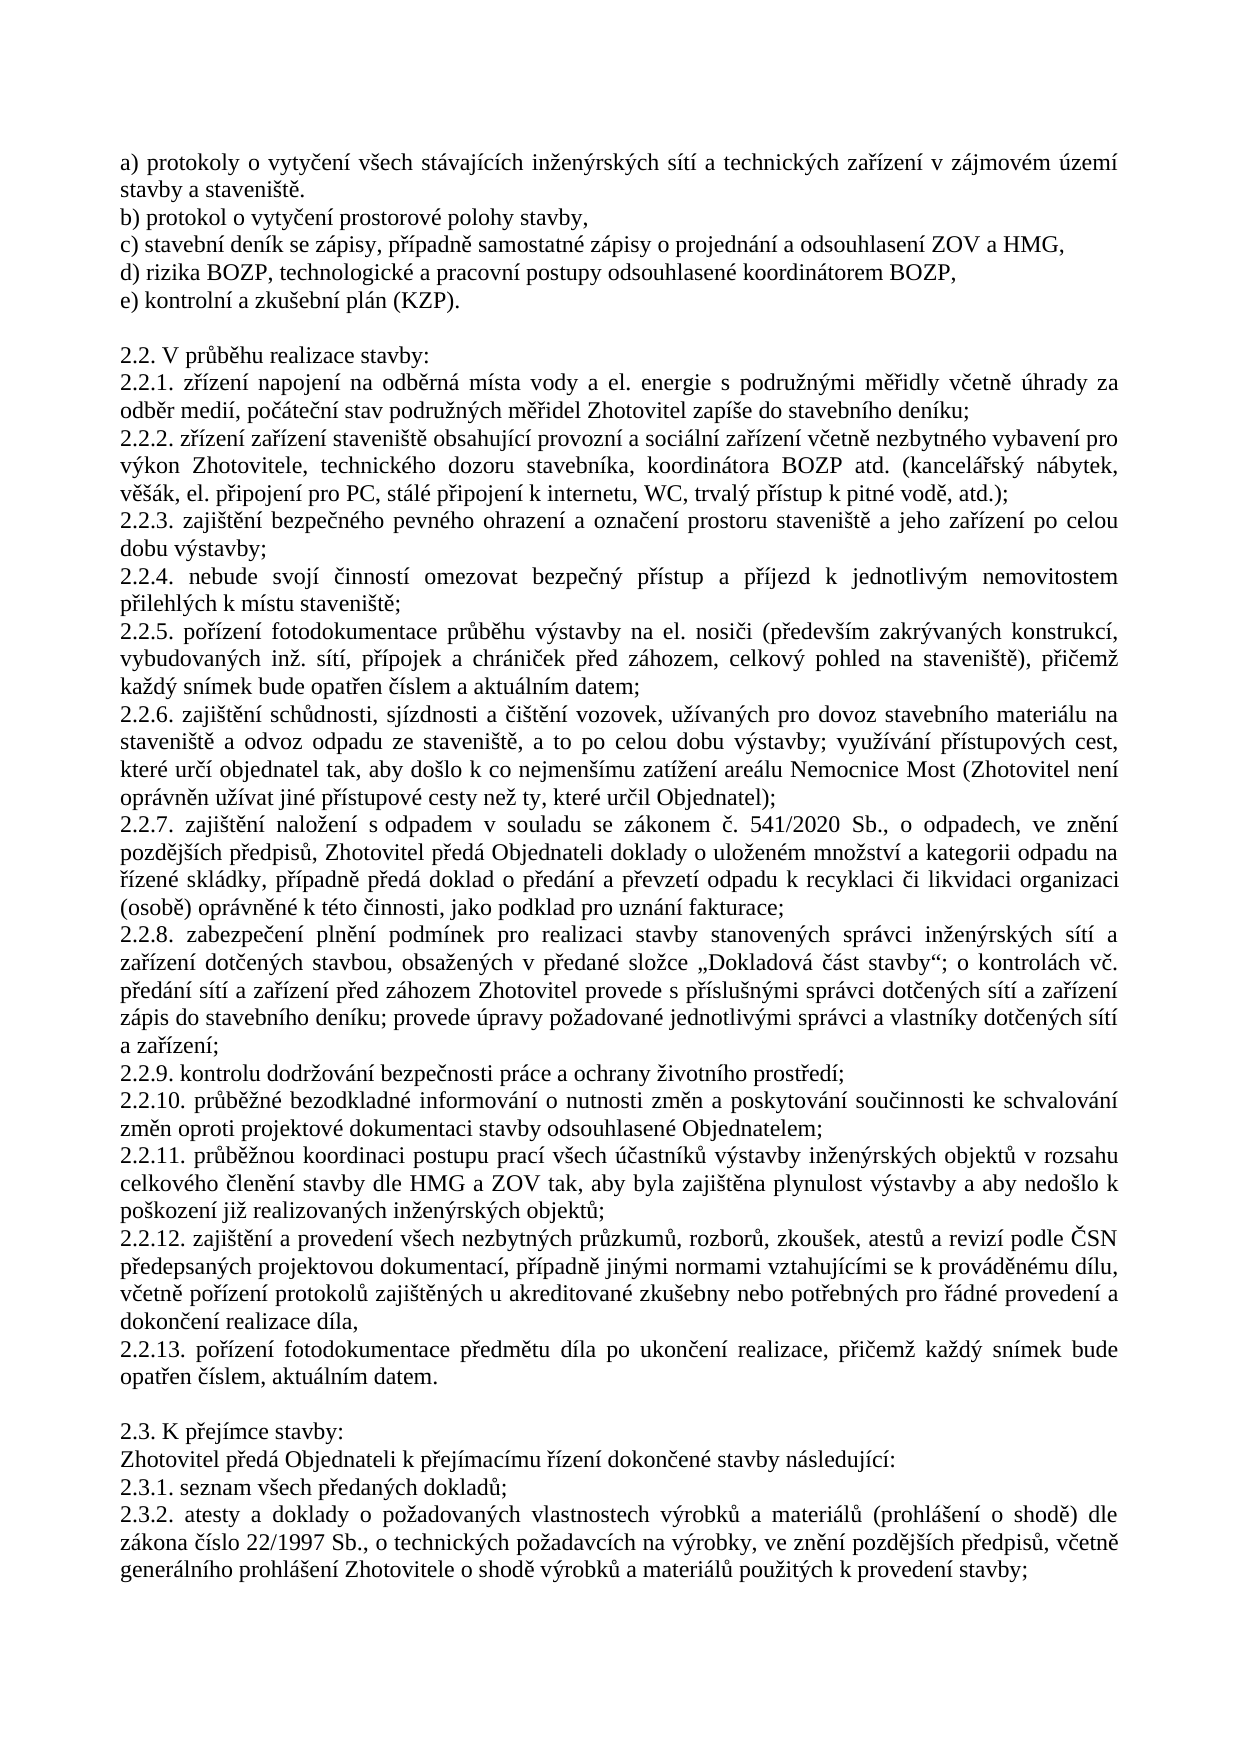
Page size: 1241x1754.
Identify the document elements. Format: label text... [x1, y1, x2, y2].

text 2.2.3. zajištění bezpečného pevného ohrazení a označení prostoru staveniště a jeho zařízení po celou dobu výstavby; [120, 506, 1120, 562]
text 2.2.13. pořízení fotodokumentace předmětu díla po ukončení realizace, přičemž každý snímek bude opatřen číslem, aktuálním datem. [120, 1334, 1120, 1390]
text 2.3. K přejímce stavby: [120, 1417, 1120, 1445]
text c) stavební deník se zápisy, případně samostatné zápisy o projednání a odsouhlasení ZOV a HMG, [120, 230, 1120, 258]
text d) rizika BOZP, technologické a pracovní postupy odsouhlasené koordinátorem BOZP, [120, 258, 1120, 286]
text e) kontrolní a zkušební plán (KZP). [120, 286, 1120, 313]
text 2.2.1. zřízení napojení na odběrná místa vody a el. energie s podružnými měřidly včetně úhrady za odběr medií, počáteční stav podružných měřidel Zhotovitel zapíše do stavebního deníku; [120, 368, 1120, 424]
text 2.2.12. zajištění a provedení všech nezbytných průzkumů, rozborů, zkoušek, atestů a revizí podle ČSN předepsaných projektovou dokumentací, případně jinými normami vztahujícími se k prováděnému dílu, včetně pořízení protokolů zajištěných u akreditované zkušebny nebo potřebných pro řádné provedení a dokončení realizace díla, [120, 1224, 1120, 1334]
text 2.3.1. seznam všech předaných dokladů; [120, 1473, 1120, 1500]
text 2.2.6. zajištění schůdnosti, sjízdnosti a čištění vozovek, užívaných pro dovoz stavebního materiálu na staveniště a odvoz odpadu ze staveniště, a to po celou dobu výstavby; využívání přístupových cest, které určí objednatel tak, aby došlo k co nejmenšímu zatížení areálu Nemocnice Most (Zhotovitel není oprávněn užívat jiné přístupové cesty než ty, které určil Objednatel); [120, 700, 1120, 810]
text a) protokoly o vytyčení všech stávajících inženýrských sítí a technických zařízení v zájmovém území stavby a staveniště. [120, 148, 1120, 203]
text 2.3.2. atesty a doklady o požadovaných vlastnostech výrobků a materiálů (prohlášení o shodě) dle zákona číslo 22/1997 Sb., o technických požadavcích na výrobky, ve znění pozdějších předpisů, včetně generálního prohlášení Zhotovitele o shodě výrobků a materiálů použitých k provedení stavby; [120, 1500, 1120, 1583]
text 2.2.8. zabezpečení plnění podmínek pro realizaci stavby stanovených správci inženýrských sítí a zařízení dotčených stavbou, obsažených v předané složce „Dokladová část stavby“; o kontrolách vč. předání sítí a zařízení před záhozem Zhotovitel provede s příslušnými správci dotčených sítí a zařízení zápis do stavebního deníku; provede úpravy požadované jednotlivými správci a vlastníky dotčených sítí a zařízení; [120, 921, 1120, 1058]
text Zhotovitel předá Objednateli k přejímacímu řízení dokončené stavby následující: [120, 1445, 1120, 1473]
text 2.2.2. zřízení zařízení staveniště obsahující provozní a sociální zařízení včetně nezbytného vybavení pro výkon Zhotovitele, technického dozoru stavebníka, koordinátora BOZP atd. (kancelářský nábytek, věšák, el. připojení pro PC, stálé připojení k internetu, WC, trvalý přístup k pitné vodě, atd.); [120, 424, 1120, 506]
text 2.2.4. nebude svojí činností omezovat bezpečný přístup a příjezd k jednotlivým nemovitostem přilehlých k místu staveniště; [120, 562, 1120, 617]
text 2.2. V průběhu realizace stavby: [120, 341, 1120, 368]
text 2.2.9. kontrolu dodržování bezpečnosti práce a ochrany životního prostředí; [120, 1058, 1120, 1086]
text 2.2.10. průběžné bezodkladné informování o nutnosti změn a poskytování součinnosti ke schvalování změn oproti projektové dokumentaci stavby odsouhlasené Objednatelem; [120, 1086, 1120, 1141]
text b) protokol o vytyčení prostorové polohy stavby, [120, 203, 1120, 230]
text 2.2.5. pořízení fotodokumentace průběhu výstavby na el. nosiči (především zakrývaných konstrukcí, vybudovaných inž. sítí, přípojek a chrániček před záhozem, celkový pohled na staveniště), přičemž každý snímek bude opatřen číslem a aktuálním datem; [120, 617, 1120, 700]
text 2.2.11. průběžnou koordinaci postupu prací všech účastníků výstavby inženýrských objektů v rozsahu celkového členění stavby dle HMG a ZOV tak, aby byla zajištěna plynulost výstavby a aby nedošlo k poškození již realizovaných inženýrských objektů; [120, 1141, 1120, 1224]
text 2.2.7. zajištění naložení s odpadem v souladu se zákonem č. 541/2020 Sb., o odpadech, ve znění pozdějších předpisů, Zhotovitel předá Objednateli doklady o uloženém množství a kategorii odpadu na řízené skládky, případně předá doklad o předání a převzetí odpadu k recyklaci či likvidaci organizaci (osobě) oprávněné k této činnosti, jako podklad pro uznání fakturace; [120, 810, 1120, 921]
